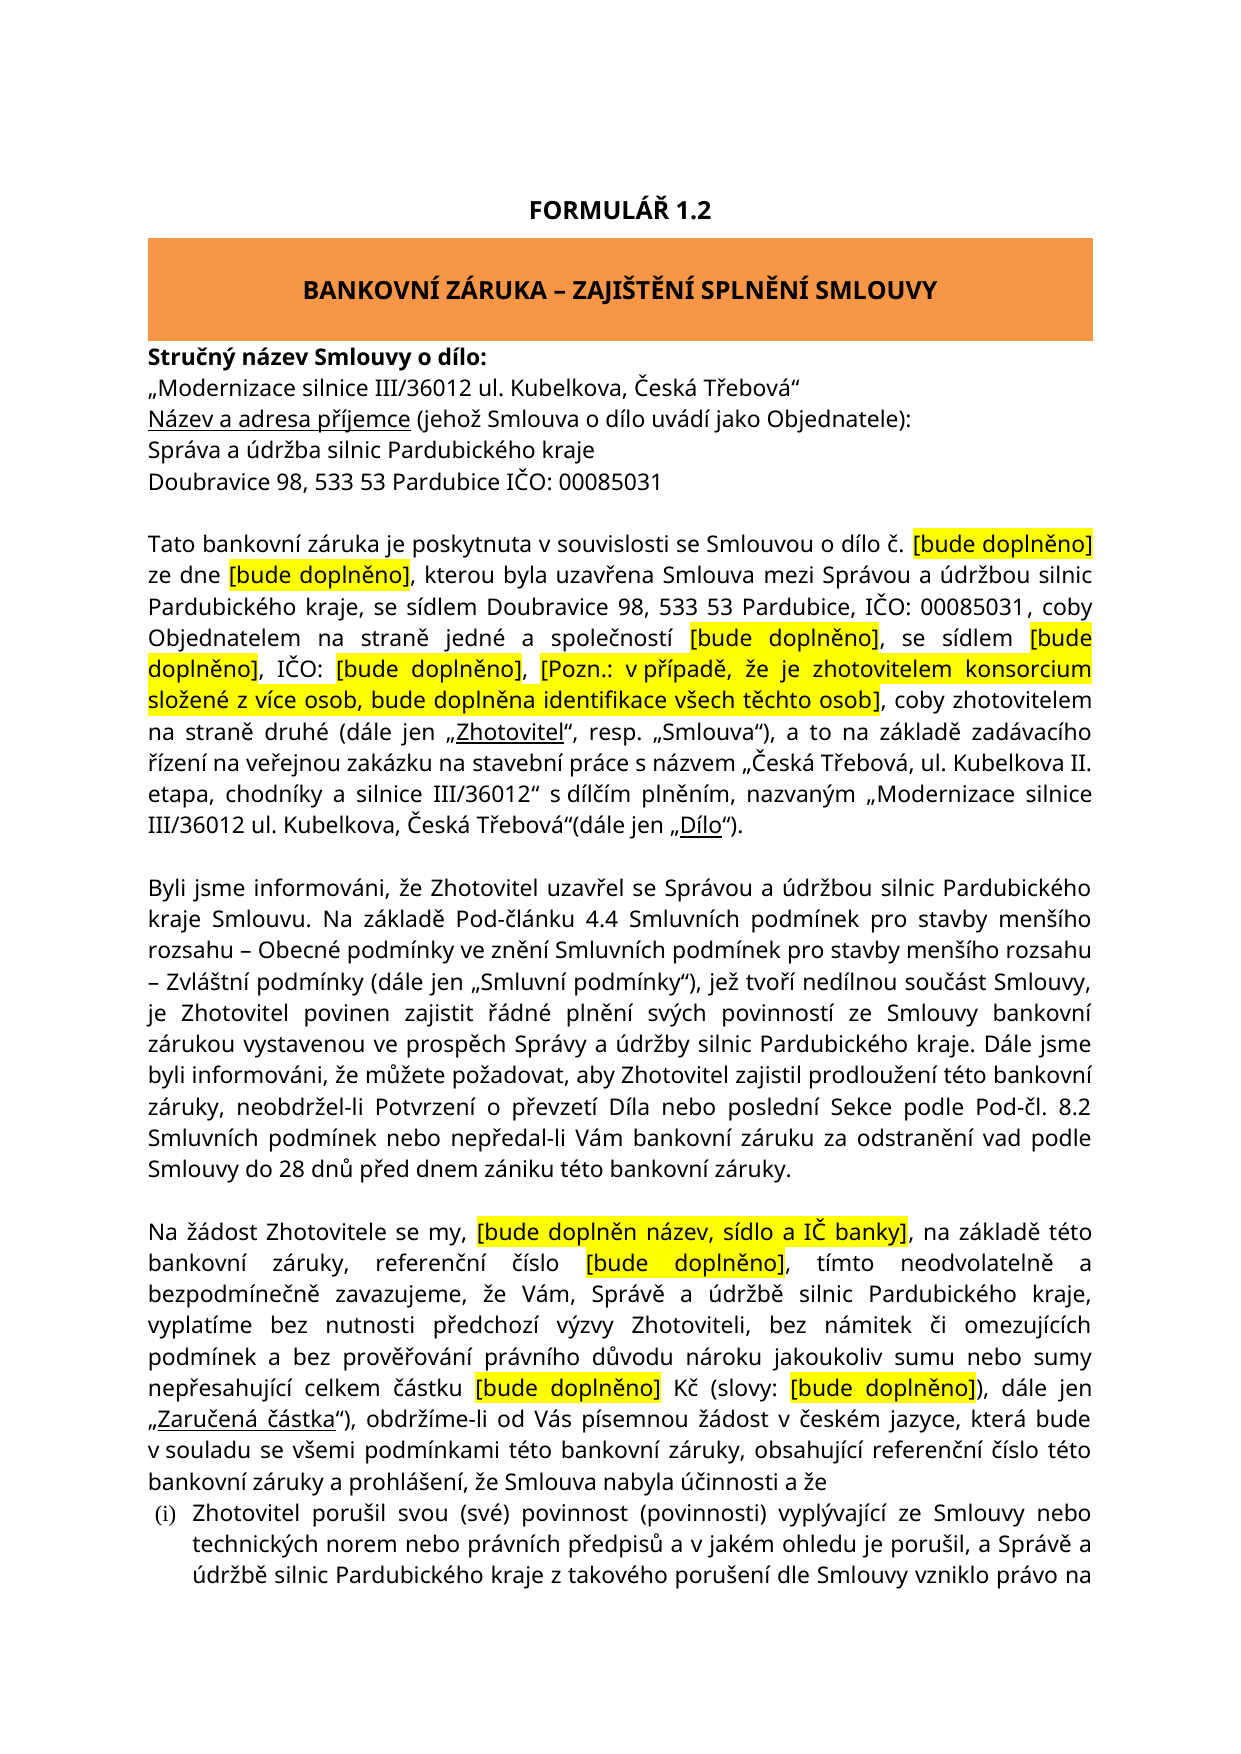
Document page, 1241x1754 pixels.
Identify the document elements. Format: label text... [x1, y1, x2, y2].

text Na žádost Zhotovitele se my, [bude doplněn název, sídlo a IČ banky], na základě této bankovní záruky, referenční číslo [bude doplněno], tímto neodvolatelně a bezpodmínečně zavazujeme, že Vám, Správě a údržbě silnic Pardubického kraje, vyplatíme bez nutnosti předchozí výzvy Zhotoviteli, bez námitek či omezujících podmínek a bez prověřování právního důvodu nároku jakoukoliv sumu nebo sumy nepřesahující celkem částku [bude doplněno] Kč (slovy: [bude doplněno]), dále jen „Zaručená částka“), obdržíme-li od Vás písemnou žádost v českém jazyce, která bude v souladu se všemi podmínkami této bankovní záruky, obsahující referenční číslo této bankovní záruky a prohlášení, že Smlouva nabyla účinnosti a že [148, 1216, 1093, 1497]
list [154, 1497, 1093, 1591]
text Název a adresa příjemce (jehož Smlouva o dílo uvádí jako Objednatele): [148, 403, 1093, 434]
text „Modernizace silnice III/36012 ul. Kubelkova, Česká Třebová“ [148, 372, 1093, 403]
text Doubravice 98, 533 53 Pardubice IČO: 00085031 [148, 466, 1093, 497]
text Správa a údržba silnic Pardubického kraje [148, 434, 1093, 466]
text Tato bankovní záruka je poskytnuta v souvislosti se Smlouvou o dílo č. [bude doplněno] ze dne [bude doplněno], kterou byla uzavřena Smlouva mezi Správou a údržbou silnic Pardubického kraje, se sídlem Doubravice 98, 533 53 Pardubice, IČO: 00085031, coby Objednatelem na straně jedné a společností [bude doplněno], se sídlem [bude doplněno], IČO: [bude doplněno], [Pozn.: v případě, že je zhotovitelem konsorcium složené z více osob, bude doplněna identifikace všech těchto osob], coby zhotovitelem na straně druhé (dále jen „Zhotovitel“, resp. „Smlouva“), a to na základě zadávacího řízení na veřejnou zakázku na stavební práce s názvem „Česká Třebová, ul. Kubelkova II. etapa, chodníky a silnice III/36012“ s dílčím plněním, nazvaným „Modernizace silnice III/36012 ul. Kubelkova, Česká Třebová“(dále jen „Dílo“). [148, 528, 1093, 841]
text BANKOVNÍ záruka – zajištění splnění smlouvy [148, 272, 1093, 307]
text formulář 1.2 [148, 193, 1093, 227]
text Byli jsme informováni, že Zhotovitel uzavřel se Správou a údržbou silnic Pardubického kraje Smlouvu. Na základě Pod-článku 4.4 Smluvních podmínek pro stavby menšího rozsahu – Obecné podmínky ve znění Smluvních podmínek pro stavby menšího rozsahu – Zvláštní podmínky (dále jen „Smluvní podmínky“), jež tvoří nedílnou součást Smlouvy, je Zhotovitel povinen zajistit řádné plnění svých povinností ze Smlouvy bankovní zárukou vystavenou ve prospěch Správy a údržby silnic Pardubického kraje. Dále jsme byli informováni, že můžete požadovat, aby Zhotovitel zajistil prodloužení této bankovní záruky, neobdržel-li Potvrzení o převzetí Díla nebo poslední Sekce podle Pod-čl. 8.2 Smluvních podmínek nebo nepředal-li Vám bankovní záruku za odstranění vad podle Smlouvy do 28 dnů před dnem zániku této bankovní záruky. [148, 872, 1093, 1184]
text Stručný název Smlouvy o dílo: [148, 341, 1093, 372]
